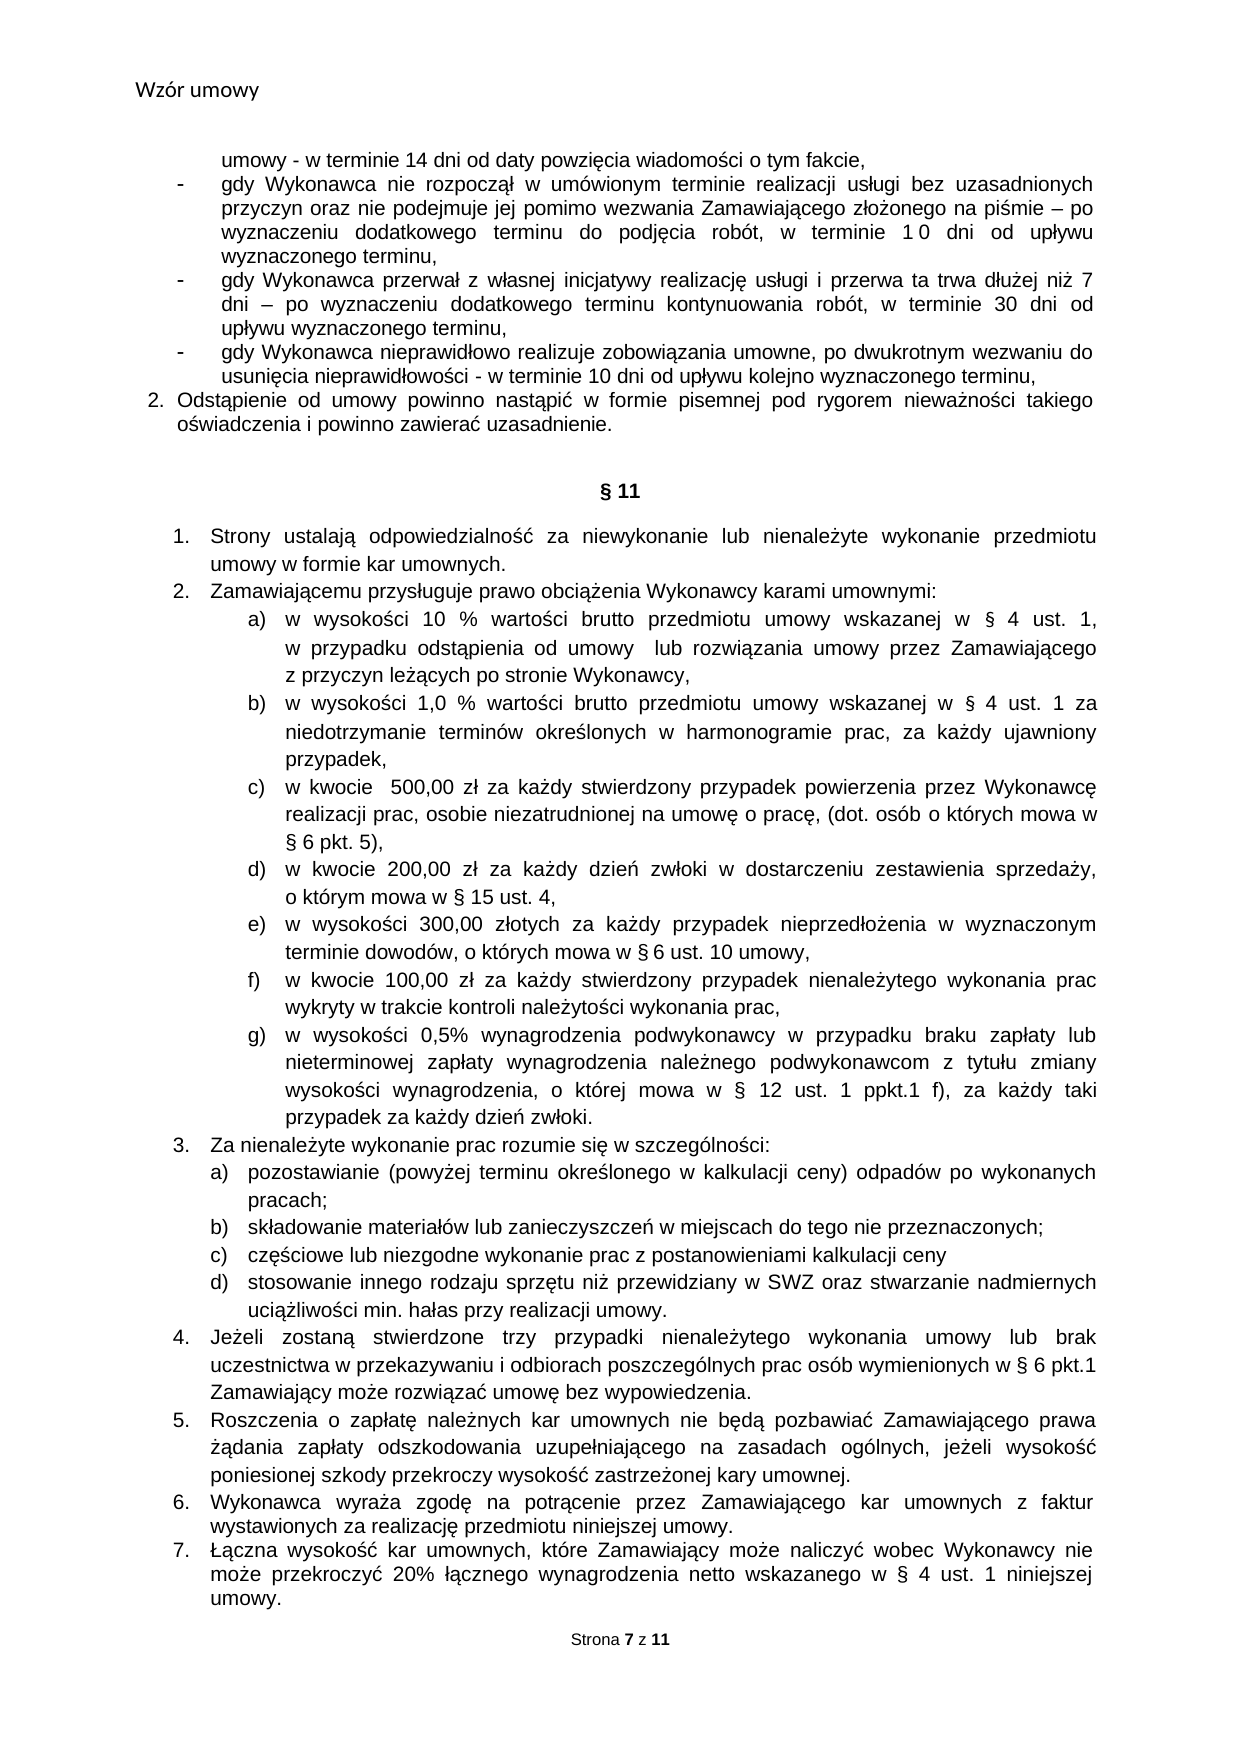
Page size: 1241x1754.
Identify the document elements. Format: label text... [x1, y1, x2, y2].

list Roszczenia o zapłatę należnych kar umownych nie będą pozbawiać Zamawiającego prawa żądania zapłaty odszkodowania uzupełniającego na zasadach ogólnych, jeżeli wysokość poniesionej szkody przekroczy wysokość zastrzeżonej kary umownej. [173, 1407, 1097, 1486]
list w wysokości 1,0 % wartości brutto przedmiotu umowy wskazanej w § 4 ust. 1 za niedotrzymanie terminów określonych w harmonogramie prac, za każdy ujawniony przypadek, [248, 691, 1097, 771]
list w kwocie 500,00 zł za każdy stwierdzony przypadek powierzenia przez Wykonawcę realizacji prac, osobie niezatrudnionej na umowę o pracę, (dot. osób o których mowa w § 6 pkt. 5), [248, 774, 1097, 853]
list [177, 148, 1094, 172]
list stosowanie innego rodzaju sprzętu niż przewidziany w SWZ oraz stwarzanie nadmiernych uciążliwości min. hałas przy realizacji umowy. [210, 1270, 1097, 1321]
list pozostawianie (powyżej terminu określonego w kalkulacji ceny) odpadów po wykonanych pracach; [210, 1160, 1097, 1211]
list w wysokości 10 % wartości brutto przedmiotu umowy wskazanej w § 4 ust. 1, w przypadku odstąpienia od umowy lub rozwiązania umowy przez Zamawiającego z przyczyn leżących po stronie Wykonawcy, [248, 607, 1097, 687]
list częściowe lub niezgodne wykonanie prac z postanowieniami kalkulacji ceny [210, 1242, 1097, 1266]
list Za nienależyte wykonanie prac rozumie się w szczególności: [173, 1132, 1097, 1156]
list Łączna wysokość kar umownych, które Zamawiający może naliczyć wobec Wykonawcy nie może przekroczyć 20% łącznego wynagrodzenia netto wskazanego w § 4 ust. 1 niniejszej umowy. [173, 1538, 1093, 1610]
list w kwocie 200,00 zł za każdy dzień zwłoki w dostarczeniu zestawienia sprzedaży, o którym mowa w § 15 ust. 4, [248, 857, 1097, 908]
list gdy Wykonawca przerwał z własnej inicjatywy realizację usługi i przerwa ta trwa dłużej niż 7 dni – po wyznaczeniu dodatkowego terminu kontynuowania robót, w terminie 30 dni od upływu wyznaczonego terminu, [177, 268, 1094, 339]
list w wysokości 300,00 złotych za każdy przypadek nieprzedłożenia w wyznaczonym terminie dowodów, o których mowa w § 6 ust. 10 umowy, [248, 912, 1097, 964]
list w kwocie 100,00 zł za każdy stwierdzony przypadek nienależytego wykonania prac wykryty w trakcie kontroli należytości wykonania prac, [248, 967, 1097, 1019]
list gdy Wykonawca nieprawidłowo realizuje zobowiązania umowne, po dwukrotnym wezwaniu do usunięcia nieprawidłowości - w terminie 10 dni od upływu kolejno wyznaczonego terminu, [177, 339, 1093, 388]
list Strony ustalają odpowiedzialność za niewykonanie lub nienależyte wykonanie przedmiotu umowy w formie kar umownych. [173, 524, 1097, 576]
list w wysokości 0,5% wynagrodzenia podwykonawcy w przypadku braku zapłaty lub nieterminowej zapłaty wynagrodzenia należnego podwykonawcom z tytułu zmiany wysokości wynagrodzenia, o której mowa w § 12 ust. 1 ppkt.1 f), za każdy taki przypadek za każdy dzień zwłoki. [248, 1022, 1097, 1129]
list Odstąpienie od umowy powinno nastąpić w formie pisemnej pod rygorem nieważności takiego oświadczenia i powinno zawierać uzasadnienie. [147, 388, 1093, 436]
list Jeżeli zostaną stwierdzone trzy przypadki nienależytego wykonania umowy lub brak uczestnictwa w przekazywaniu i odbiorach poszczególnych prac osób wymienionych w § 6 pkt.1 Zamawiający może rozwiązać umowę bez wypowiedzenia. [173, 1325, 1097, 1404]
list gdy Wykonawca nie rozpoczął w umówionym terminie realizacji usługi bez uzasadnionych przyczyn oraz nie podejmuje jej pomimo wezwania Zamawiającego złożonego na piśmie – po wyznaczeniu dodatkowego terminu do podjęcia robót, w terminie 10 dni od upływu wyznaczonego terminu, [177, 172, 1094, 268]
list składowanie materiałów lub zanieczyszczeń w miejscach do tego nie przeznaczonych; [210, 1215, 1097, 1239]
list Wykonawca wyraża zgodę na potrącenie przez Zamawiającego kar umownych z faktur wystawionych za realizację przedmiotu niniejszej umowy. [173, 1490, 1093, 1538]
list Zamawiającemu przysługuje prawo obciążenia Wykonawcy karami umownymi: [173, 579, 1097, 603]
subtitle § 11 [400, 479, 840, 503]
